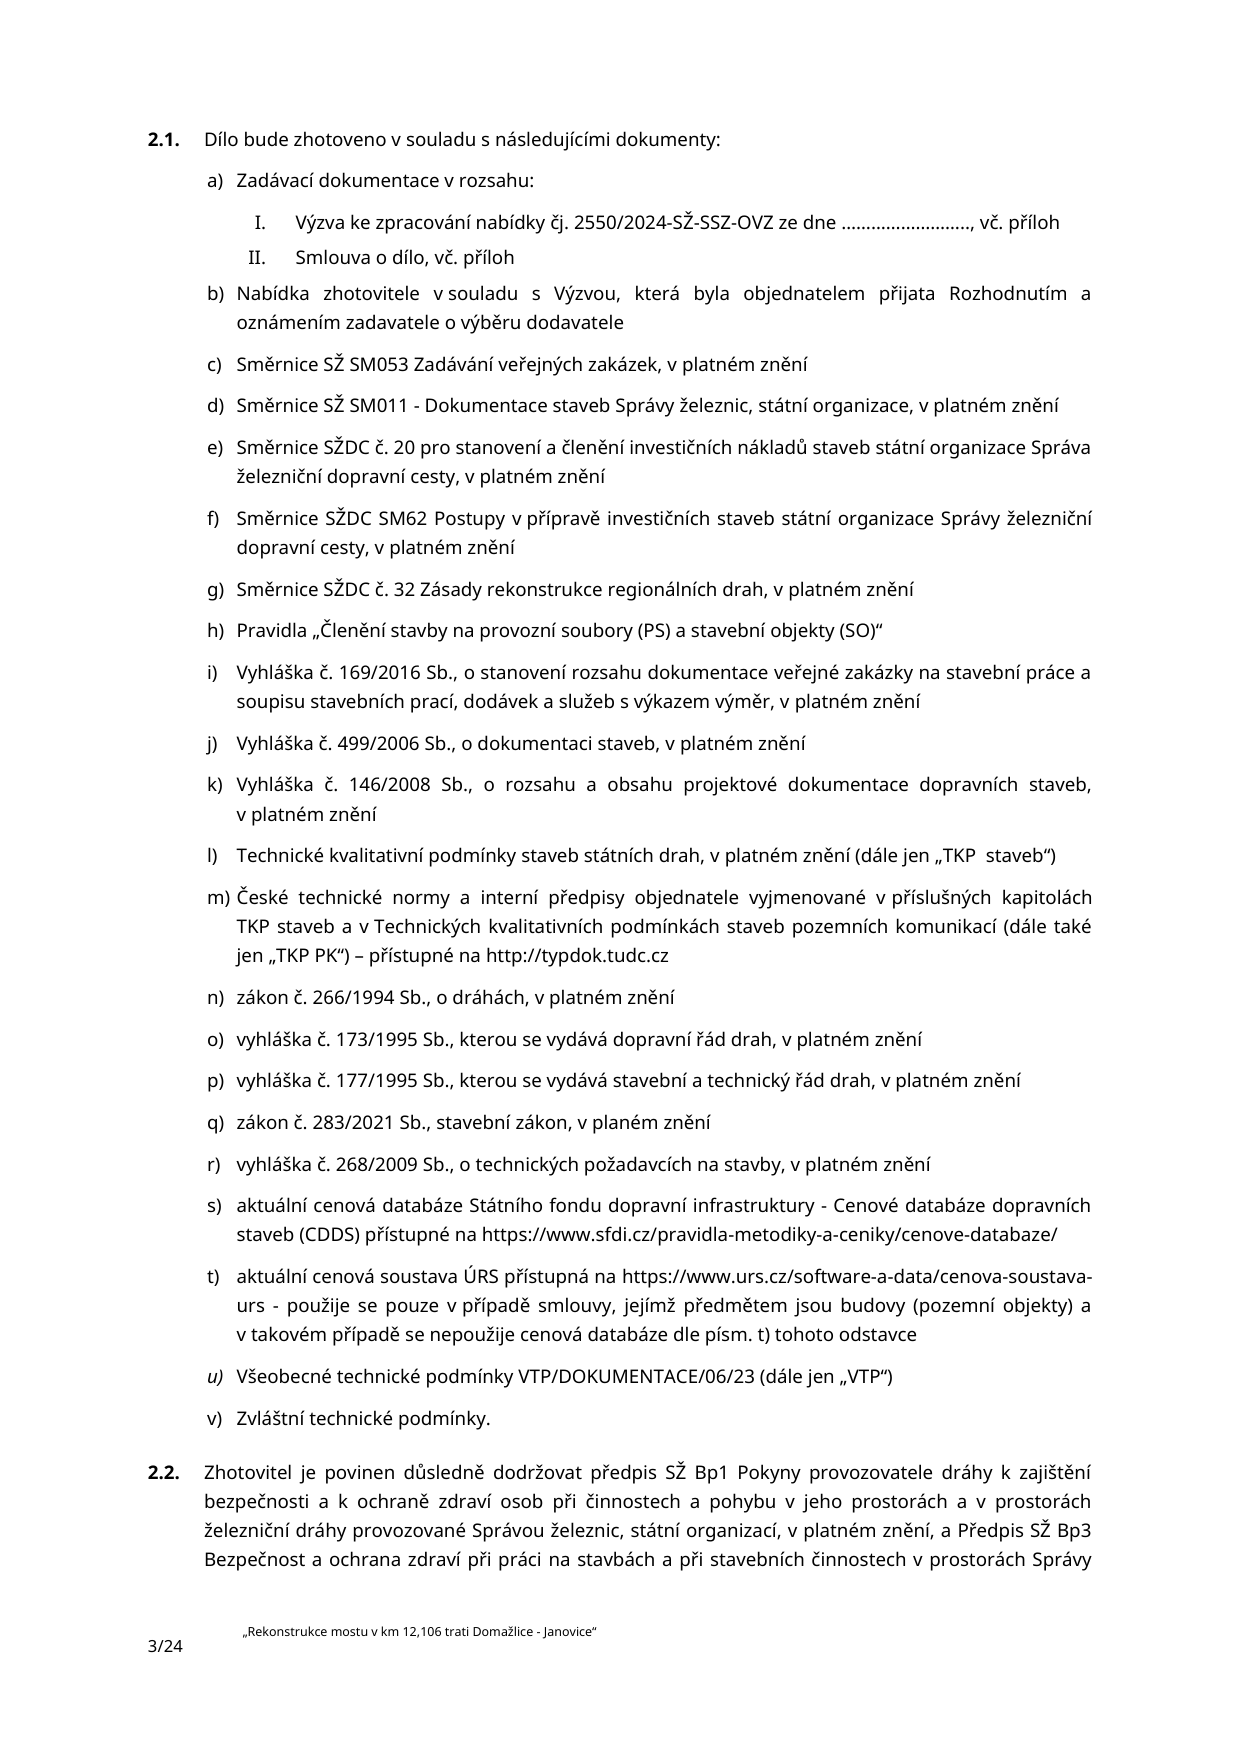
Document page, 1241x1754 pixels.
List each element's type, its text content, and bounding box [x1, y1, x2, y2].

text 2.1. Dílo bude zhotoveno v souladu s následujícími dokumenty: [148, 126, 1092, 152]
list aktuální cenová databáze Státního fondu dopravní infrastruktury - Cenové databáze dopravních staveb (CDDS) přístupné na https://www.sfdi.cz/pravidla-metodiky-a-ceniky/cenove-databaze/ [207, 1189, 1092, 1248]
list Směrnice SŽDC č. 20 pro stanovení a členění investičních nákladů staveb státní organizace Správa železniční dopravní cesty, v platném znění [207, 431, 1092, 489]
list Zadávací dokumentace v rozsahu: [207, 164, 1092, 193]
list Směrnice SŽ SM011 - Dokumentace staveb Správy železnic, státní organizace, v platném znění [207, 389, 1092, 418]
list Vyhláška č. 499/2006 Sb., o dokumentaci staveb, v platném znění [207, 727, 1092, 756]
list Výzva ke zpracování nabídky čj. 2550/2024-SŽ-SSZ-OVZ ze dne …………………….., vč. příloh [266, 206, 1092, 235]
list Zvláštní technické podmínky. [207, 1402, 1092, 1431]
list Všeobecné technické podmínky VTP/DOKUMENTACE/06/23 (dále jen „VTP“) [207, 1360, 1092, 1389]
list Vyhláška č. 146/2008 Sb., o rozsahu a obsahu projektové dokumentace dopravních staveb, v platném znění [207, 768, 1092, 827]
list zákon č. 283/2021 Sb., stavební zákon, v planém znění [207, 1106, 1092, 1135]
list Vyhláška č. 169/2016 Sb., o stanovení rozsahu dokumentace veřejné zakázky na stavební práce a soupisu stavebních prací, dodávek a služeb s výkazem výměr, v platném znění [207, 656, 1092, 714]
list vyhláška č. 268/2009 Sb., o technických požadavcích na stavby, v platném znění [207, 1148, 1092, 1177]
list Pravidla „Členění stavby na provozní soubory (PS) a stavební objekty (SO)“ [207, 614, 1092, 643]
list aktuální cenová soustava ÚRS přístupná na https://www.urs.cz/software-a-data/cenova-soustava-urs - použije se pouze v případě smlouvy, jejímž předmětem jsou budovy (pozemní objekty) a v takovém případě se nepoužije cenová databáze dle písm. t) tohoto odstavce [207, 1260, 1092, 1348]
list Smlouva o dílo, vč. příloh [266, 241, 1092, 271]
list zákon č. 266/1994 Sb., o dráhách, v platném znění [207, 981, 1092, 1010]
list Nabídka zhotovitele v souladu s Výzvou, která byla objednatelem přijata Rozhodnutím a oznámením zadavatele o výběru dodavatele [207, 277, 1092, 335]
list vyhláška č. 177/1995 Sb., kterou se vydává stavební a technický řád drah, v platném znění [207, 1064, 1092, 1093]
list vyhláška č. 173/1995 Sb., kterou se vydává dopravní řád drah, v platném znění [207, 1023, 1092, 1052]
list Směrnice SŽDC SM62 Postupy v přípravě investičních staveb státní organizace Správy železniční dopravní cesty, v platném znění [207, 502, 1092, 560]
list Technické kvalitativní podmínky staveb státních drah, v platném znění (dále jen „TKP staveb“) [207, 839, 1092, 868]
list Směrnice SŽ SM053 Zadávání veřejných zakázek, v platném znění [207, 348, 1092, 377]
list České technické normy a interní předpisy objednatele vyjmenované v příslušných kapitolách TKP staveb a v Technických kvalitativních podmínkách staveb pozemních komunikací (dále také jen „TKP PK“) – přístupné na http://typdok.tudc.cz [207, 881, 1092, 968]
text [148, 1456, 1092, 1573]
list Směrnice SŽDC č. 32 Zásady rekonstrukce regionálních drah, v platném znění [207, 573, 1092, 602]
